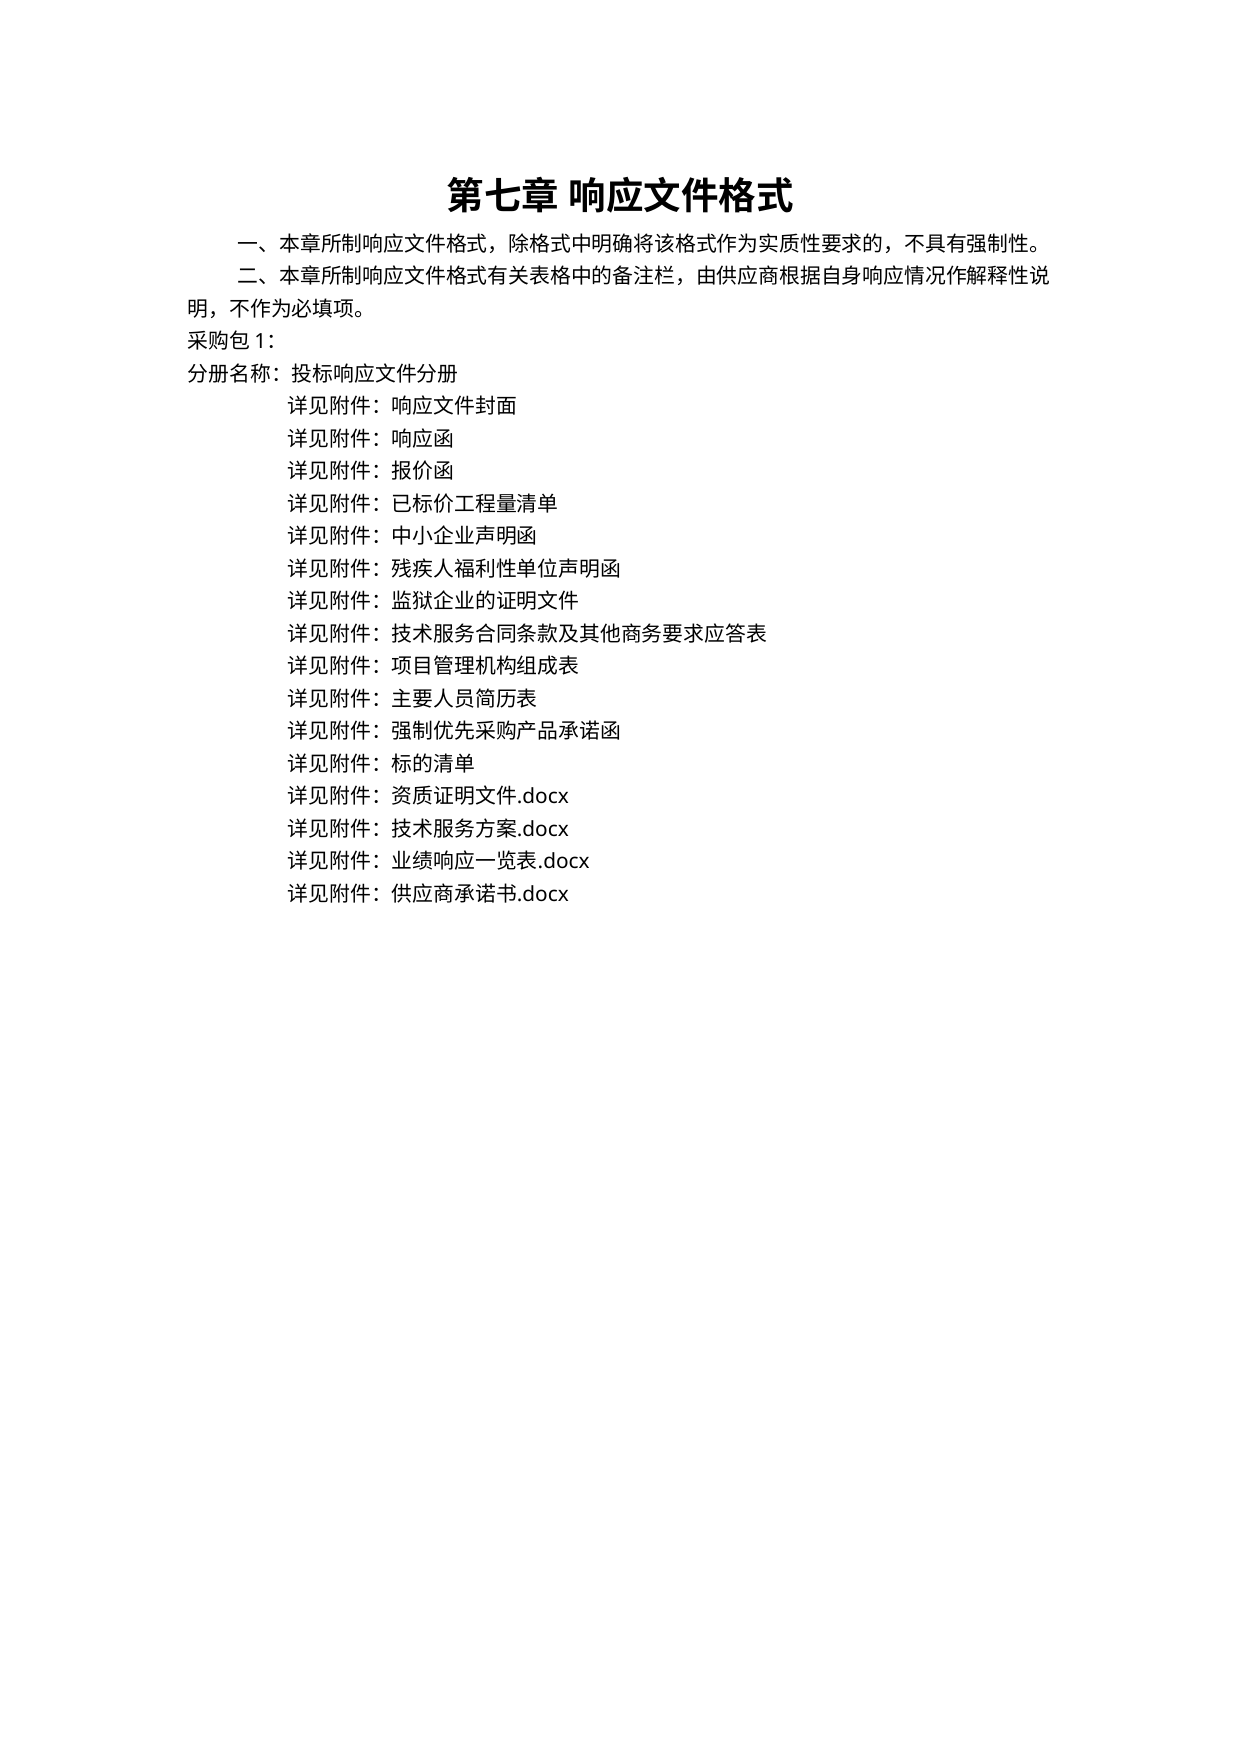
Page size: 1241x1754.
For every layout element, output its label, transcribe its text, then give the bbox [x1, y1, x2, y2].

text 详见附件：中小企业声明函 [187, 519, 1053, 552]
text 详见附件：技术服务合同条款及其他商务要求应答表 [187, 617, 1053, 649]
text 详见附件：资质证明文件.docx [187, 779, 1053, 812]
text 详见附件：项目管理机构组成表 [187, 649, 1053, 682]
text 详见附件：标的清单 [187, 747, 1053, 779]
text 详见附件：残疾人福利性单位声明函 [187, 552, 1053, 584]
text 详见附件：响应函 [187, 422, 1053, 454]
text 详见附件：报价函 [187, 454, 1053, 487]
text 详见附件：业绩响应一览表.docx [187, 844, 1053, 877]
text 详见附件：强制优先采购产品承诺函 [187, 714, 1053, 747]
text 详见附件：供应商承诺书.docx [187, 877, 1053, 909]
text 详见附件：已标价工程量清单 [187, 487, 1053, 519]
text 详见附件：监狱企业的证明文件 [187, 584, 1053, 617]
text 详见附件：响应文件封面 [187, 389, 1053, 422]
text 分册名称：投标响应文件分册 [187, 357, 1053, 389]
text 一、本章所制响应文件格式，除格式中明确将该格式作为实质性要求的，不具有强制性。 [187, 227, 1053, 259]
text 第七章 响应文件格式 [187, 162, 1053, 227]
text 详见附件：技术服务方案.docx [187, 812, 1053, 844]
text 二、本章所制响应文件格式有关表格中的备注栏，由供应商根据自身响应情况作解释性说明，不作为必填项。 [187, 259, 1053, 324]
text 采购包1： [187, 324, 1053, 357]
text 详见附件：主要人员简历表 [187, 682, 1053, 714]
